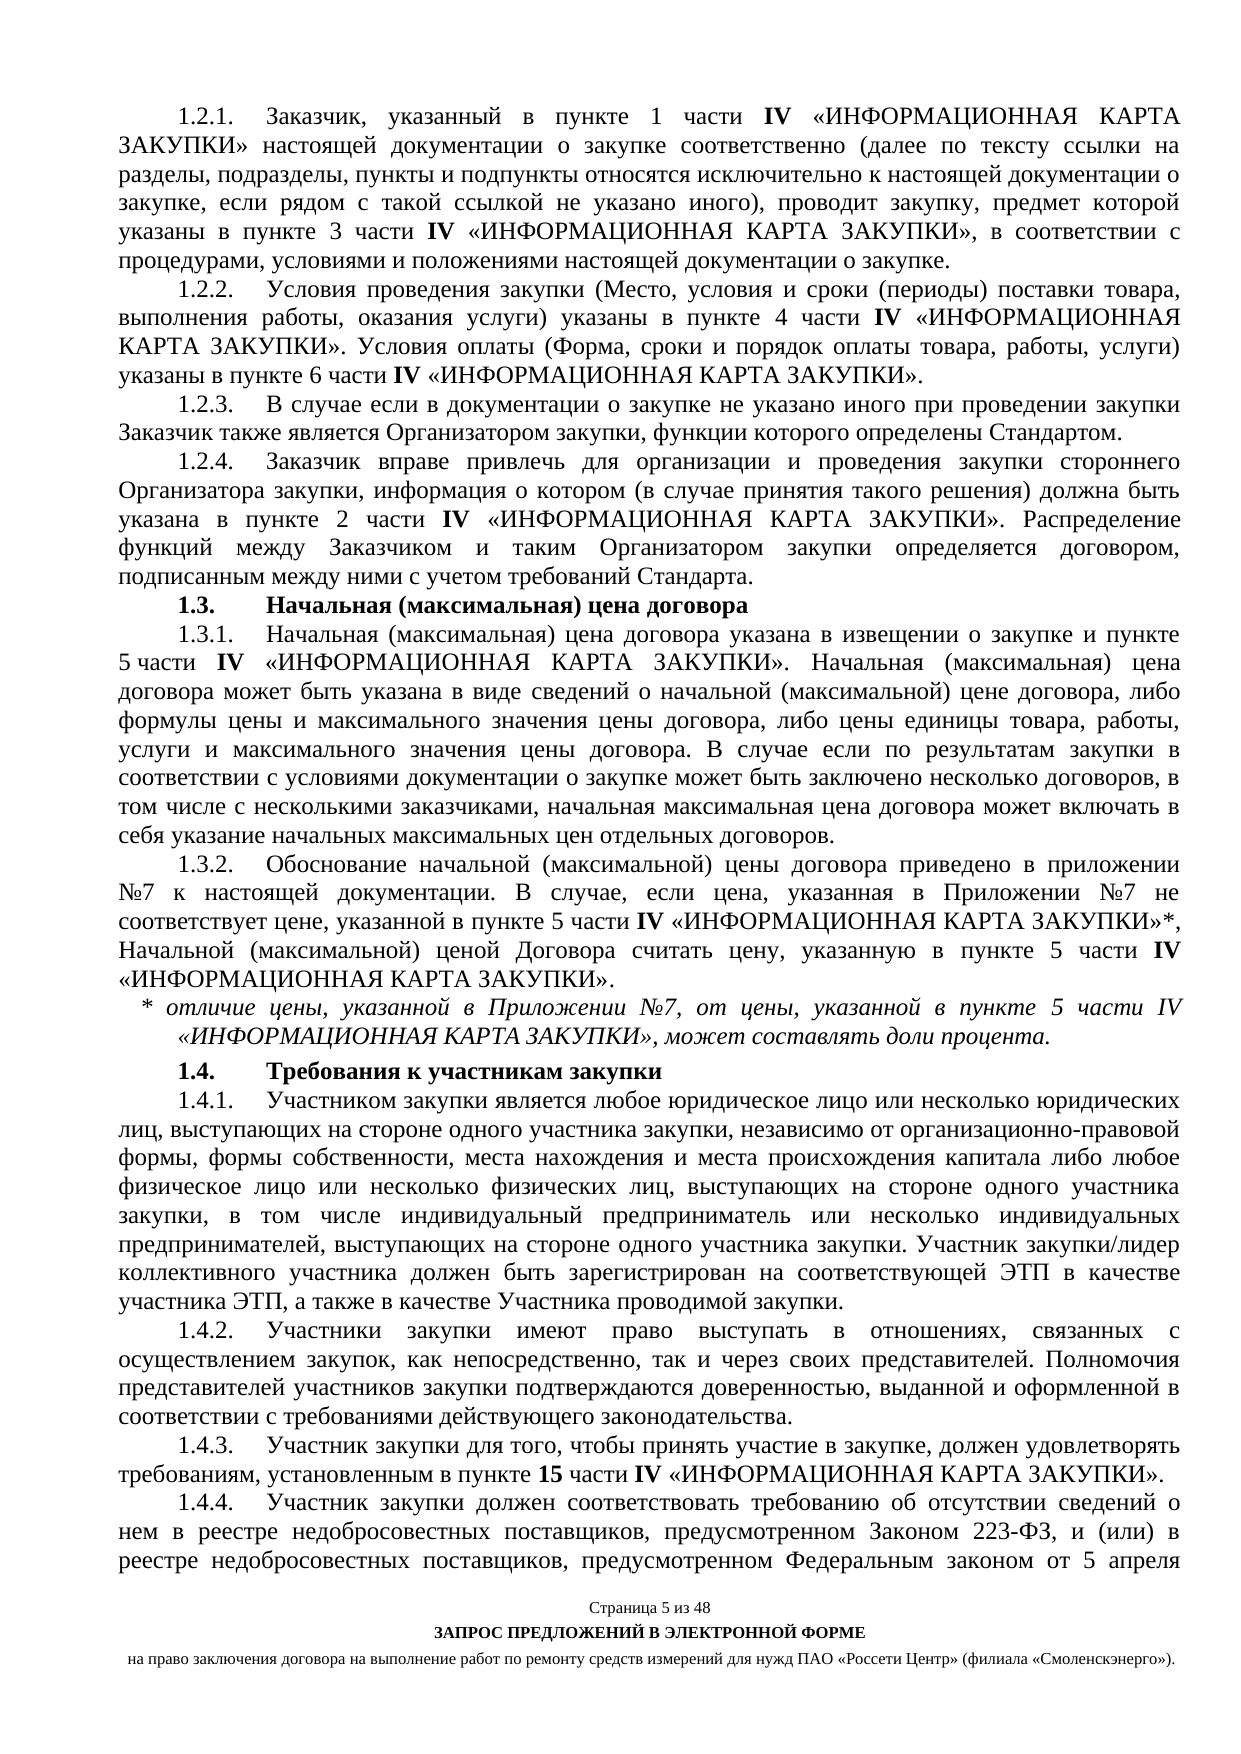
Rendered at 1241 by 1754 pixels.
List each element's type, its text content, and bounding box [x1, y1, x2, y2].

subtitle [118, 1487, 1181, 1574]
subtitle Требования к участникам закупки [118, 1056, 1181, 1085]
subtitle В случае если в документации о закупке не указано иного при проведении закупки Заказчик также является Организатором закупки, функции которого определены Стандартом. [118, 389, 1181, 446]
subtitle Участник закупки для того, чтобы принять участие в закупке, должен удовлетворять требованиям, установленным в пункте 15 части IV «ИНФОРМАЦИОННАЯ КАРТА ЗАКУПКИ». [118, 1430, 1181, 1487]
subtitle Условия проведения закупки (Место, условия и сроки (периоды) поставки товара, выполнения работы, оказания услуги) указаны в пункте 4 части IV «ИНФОРМАЦИОННАЯ КАРТА ЗАКУПКИ». Условия оплаты (Форма, сроки и порядок оплаты товара, работы, услуги) указаны в пункте 6 части IV «ИНФОРМАЦИОННАЯ КАРТА ЗАКУПКИ». [118, 274, 1181, 389]
subtitle Начальная (максимальная) цена договора [118, 590, 1181, 619]
subtitle Заказчик, указанный в пункте 1 части IV «ИНФОРМАЦИОННАЯ КАРТА ЗАКУПКИ» настоящей документации о закупке соответственно (далее по тексту ссылки на разделы, подразделы, пункты и подпункты относятся исключительно к настоящей документации о закупке, если рядом с такой ссылкой не указано иного), проводит закупку, предмет которой указаны в пункте 3 части IV «ИНФОРМАЦИОННАЯ КАРТА ЗАКУПКИ», в соответствии с процедурами, условиями и положениями настоящей документации о закупке. [118, 101, 1181, 274]
subtitle Участники закупки имеют право выступать в отношениях, связанных с осуществлением закупок, как непосредственно, так и через своих представителей. Полномочия представителей участников закупки подтверждаются доверенностью, выданной и оформленной в соответствии с требованиями действующего законодательства. [118, 1315, 1181, 1430]
subtitle Обоснование начальной (максимальной) цены договора приведено в приложении №7 к настоящей документации. В случае, если цена, указанная в Приложении №7 не соответствует цене, указанной в пункте 5 части IV «ИНФОРМАЦИОННАЯ КАРТА ЗАКУПКИ»*, Начальной (максимальной) ценой Договора считать цену, указанную в пункте 5 части IV «ИНФОРМАЦИОННАЯ КАРТА ЗАКУПКИ». [118, 849, 1181, 992]
list * отличие цены, указанной в Приложении №7, от цены, указанной в пункте 5 части IV «ИНФОРМАЦИОННАЯ КАРТА ЗАКУПКИ», может составлять доли процента. [140, 992, 1181, 1050]
subtitle Заказчик вправе привлечь для организации и проведения закупки стороннего Организатора закупки, информация о котором (в случае принятия такого решения) должна быть указана в пункте 2 части IV «ИНФОРМАЦИОННАЯ КАРТА ЗАКУПКИ». Распределение функций между Заказчиком и таким Организатором закупки определяется договором, подписанным между ними с учетом требований Стандарта. [118, 446, 1181, 590]
subtitle Начальная (максимальная) цена договора указана в извещении о закупке и пункте 5 части IV «ИНФОРМАЦИОННАЯ КАРТА ЗАКУПКИ». Начальная (максимальная) цена договора может быть указана в виде сведений о начальной (максимальной) цене договора, либо формулы цены и максимального значения цены договора, либо цены единицы товара, работы, услуги и максимального значения цены договора. В случае если по результатам закупки в соответствии с условиями документации о закупке может быть заключено несколько договоров, в том числе с несколькими заказчиками, начальная максимальная цена договора может включать в себя указание начальных максимальных цен отдельных договоров. [118, 619, 1181, 849]
subtitle Участником закупки является любое юридическое лицо или несколько юридических лиц, выступающих на стороне одного участника закупки, независимо от организационно-правовой формы, формы собственности, места нахождения и места происхождения капитала либо любое физическое лицо или несколько физических лиц, выступающих на стороне одного участника закупки, в том числе индивидуальный предприниматель или несколько индивидуальных предпринимателей, выступающих на стороне одного участника закупки. Участник закупки/лидер коллективного участника должен быть зарегистрирован на соответствующей ЭТП в качестве участника ЭТП, а также в качестве Участника проводимой закупки. [118, 1085, 1181, 1315]
